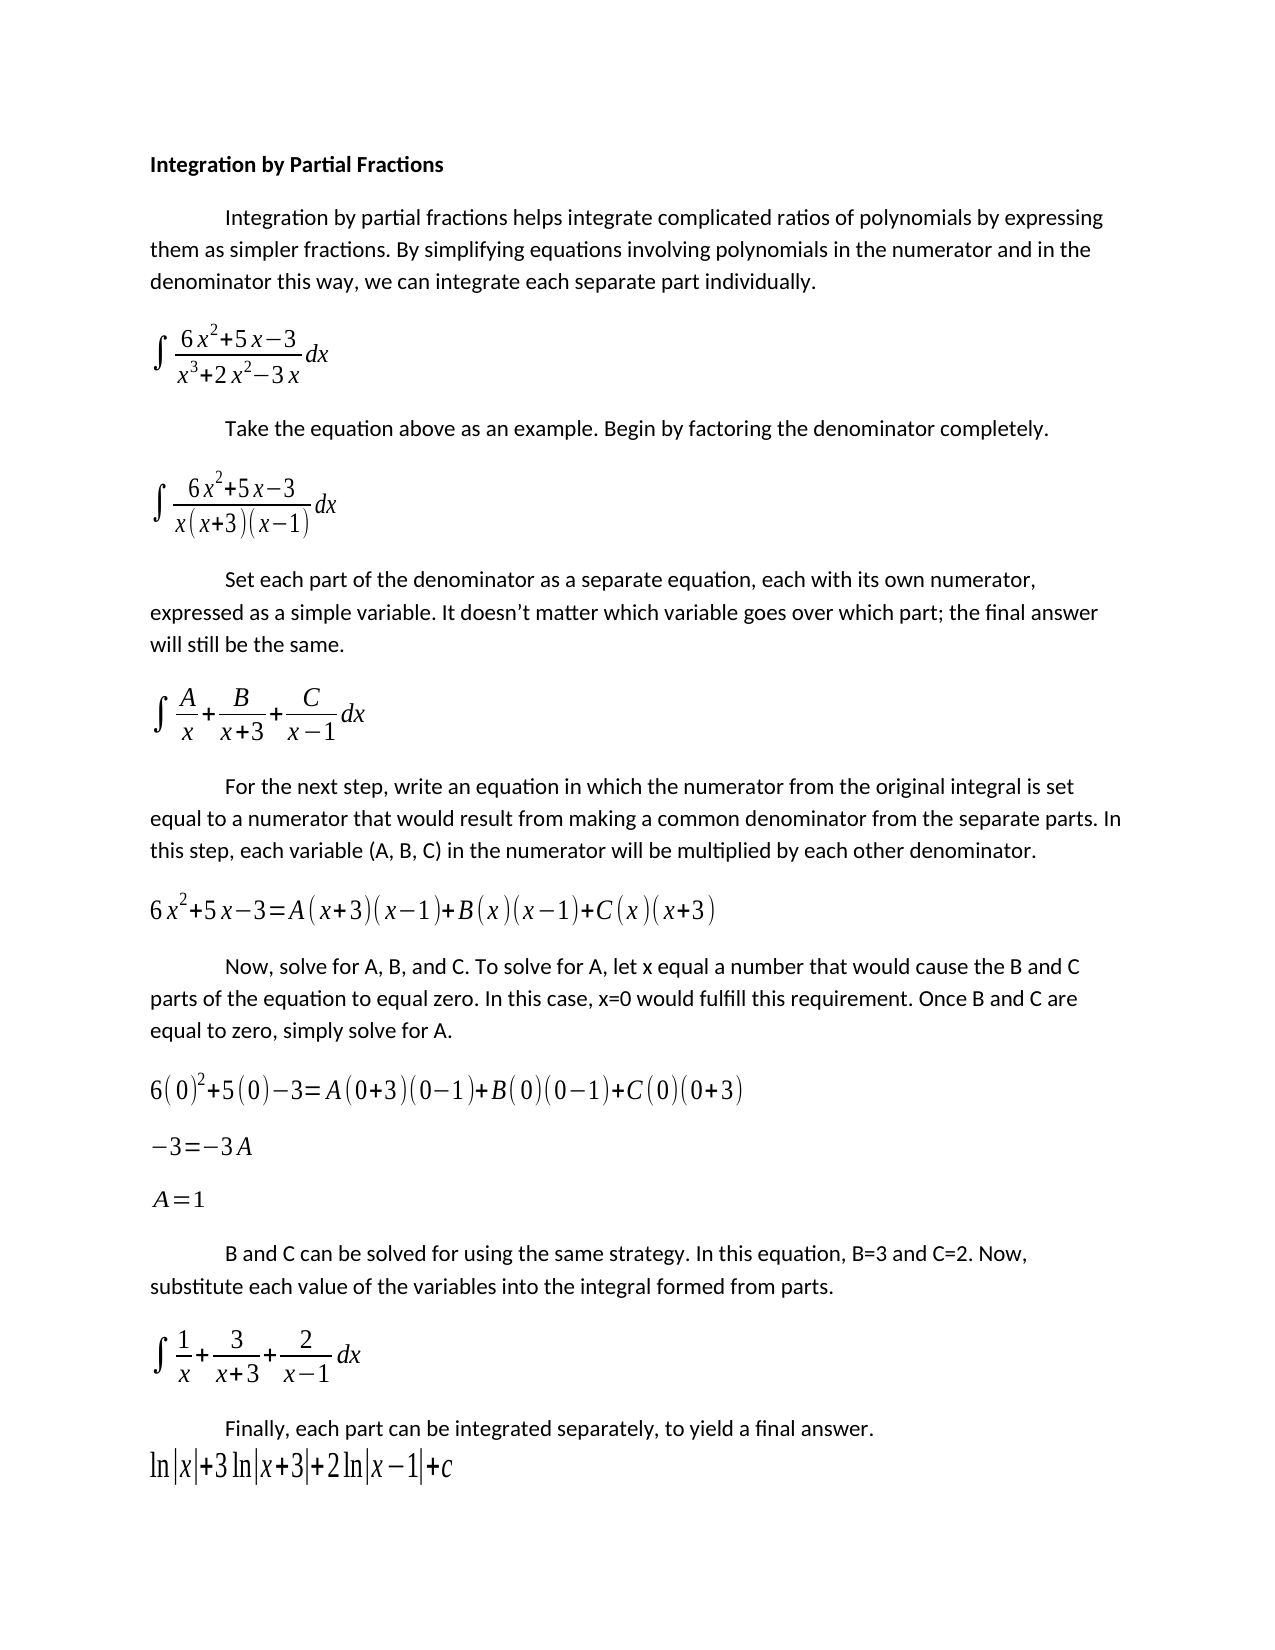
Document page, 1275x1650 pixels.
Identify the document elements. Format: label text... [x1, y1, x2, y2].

text Now, solve for A, B, and C. To solve for A, let x equal a number that would cause the B and C parts of the equation to equal zero. In this case, x=0 would fulfill this requirement. Once B and C are equal to zero, simply solve for A. [150, 952, 1125, 1044]
text Take the equation above as an example. Begin by factoring the denominator completely. [150, 414, 1125, 442]
text Integration by Partial Fractions [150, 150, 1125, 178]
text Set each part of the denominator as a separate equation, each with its own numerator, expressed as a simple variable. It doesn’t matter which variable goes over which part; the final answer will still be the same. [150, 566, 1125, 658]
text B and C can be solved for using the same strategy. In this equation, B=3 and C=2. Now, substitute each value of the variables into the integral formed from parts. [150, 1239, 1125, 1300]
text Finally, each part can be integrated separately, to yield a final answer. [150, 1414, 1125, 1488]
text For the next step, write an equation in which the numerator from the original integral is set equal to a numerator that would result from making a common denominator from the separate parts. In this step, each variable (A, B, C) in the numerator will be multiplied by each other denominator. [150, 772, 1125, 864]
text Integration by partial fractions helps integrate complicated ratios of polynomials by expressing them as simpler fractions. By simplifying equations involving polynomials in the numerator and in the denominator this way, we can integrate each separate part individually. [150, 203, 1125, 295]
